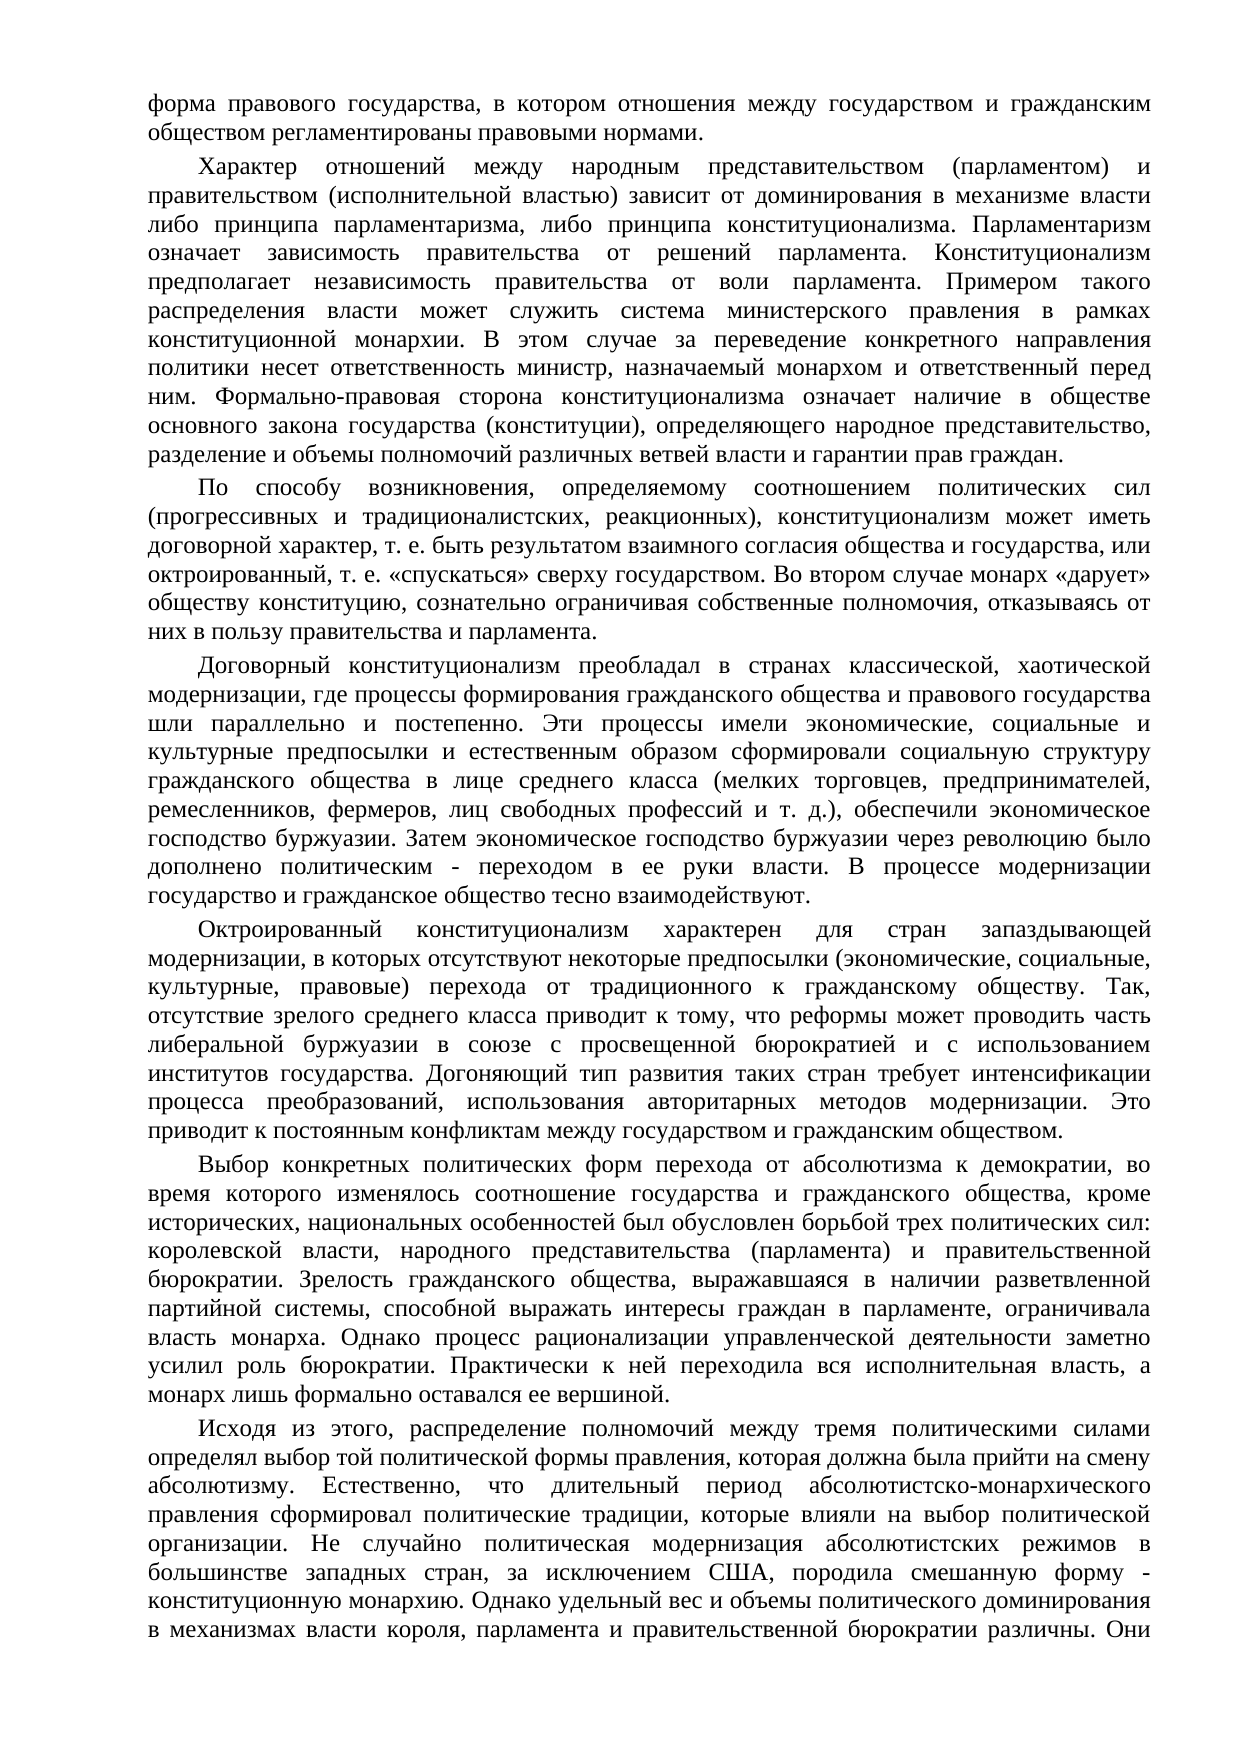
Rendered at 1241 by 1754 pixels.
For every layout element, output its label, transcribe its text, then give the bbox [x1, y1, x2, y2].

text По способу возникновения, определяемому соотношением политических сил (прогрессивных и традиционалистских, реакционных), конституционализм может иметь договорной характер, т. е. быть результатом взаимного согласия общества и государства, или октроированный, т. е. «спускаться» сверху государством. Во втором случае монарх «дарует» обществу конституцию, сознательно ограничивая собственные полномочия, отказываясь от них в пользу правительства и парламента. [148, 472, 1152, 645]
text Договорный конституционализм преобладал в странах классической, хаотической модернизации, где процессы формирования гражданского общества и правового государства шли параллельно и постепенно. Эти процессы имели экономические, социальные и культурные предпосылки и естественным образом сформировали социальную структуру гражданского общества в лице среднего класса (мелких торговцев, предпринимателей, ремесленников, фермеров, лиц свободных профессий и т. д.), обеспечили экономическое господство буржуазии. Затем экономическое господство буржуазии через революцию было дополнено политическим - переходом в ее руки власти. В процессе модернизации государство и гражданское общество тесно взаимодействуют. [148, 650, 1152, 909]
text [148, 1413, 1152, 1643]
text Выбор конкретных политических форм перехода от абсолютизма к демократии, во время которого изменялось соотношение государства и гражданского общества, кроме исторических, национальных особенностей был обусловлен борьбой трех политических сил: королевской власти, народного представительства (парламента) и правительственной бюрократии. Зрелость гражданского общества, выражавшаяся в наличии разветвленной партийной системы, способной выражать интересы граждан в парламенте, ограничивала власть монарха. Однако процесс рационализации управленческой деятельности заметно усилил роль бюрократии. Практически к ней переходила вся исполнительная власть, а монарх лишь формально оставался ее вершиной. [148, 1149, 1152, 1408]
text Характер отношений между народным представительством (парламентом) и правительством (исполнительной властью) зависит от доминирования в механизме власти либо принципа парламентаризма, либо принципа конституционализма. Парламентаризм означает зависимость правительства от решений парламента. Конституционализм предполагает независимость правительства от воли парламента. Примером такого распределения власти может служить система министерского правления в рамках конституционной монархии. В этом случае за переведение конкретного направления политики несет ответственность министр, назначаемый монархом и ответственный перед ним. Формально-правовая сторона конституционализма означает наличие в обществе основного закона государства (конституции), определяющего народное представительство, разделение и объемы полномочий различных ветвей власти и гарантии прав граждан. [148, 151, 1152, 467]
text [148, 88, 1152, 146]
text Октроированный конституционализм характерен для стран запаздывающей модернизации, в которых отсутствуют некоторые предпосылки (экономические, социальные, культурные, правовые) перехода от традиционного к гражданскому обществу. Так, отсутствие зрелого среднего класса приводит к тому, что реформы может проводить часть либеральной буржуазии в союзе с просвещенной бюрократией и с использованием институтов государства. Догоняющий тип развития таких стран требует интенсификации процесса преобразований, использования авторитарных методов модернизации. Это приводит к постоянным конфликтам между государством и гражданским обществом. [148, 914, 1152, 1144]
